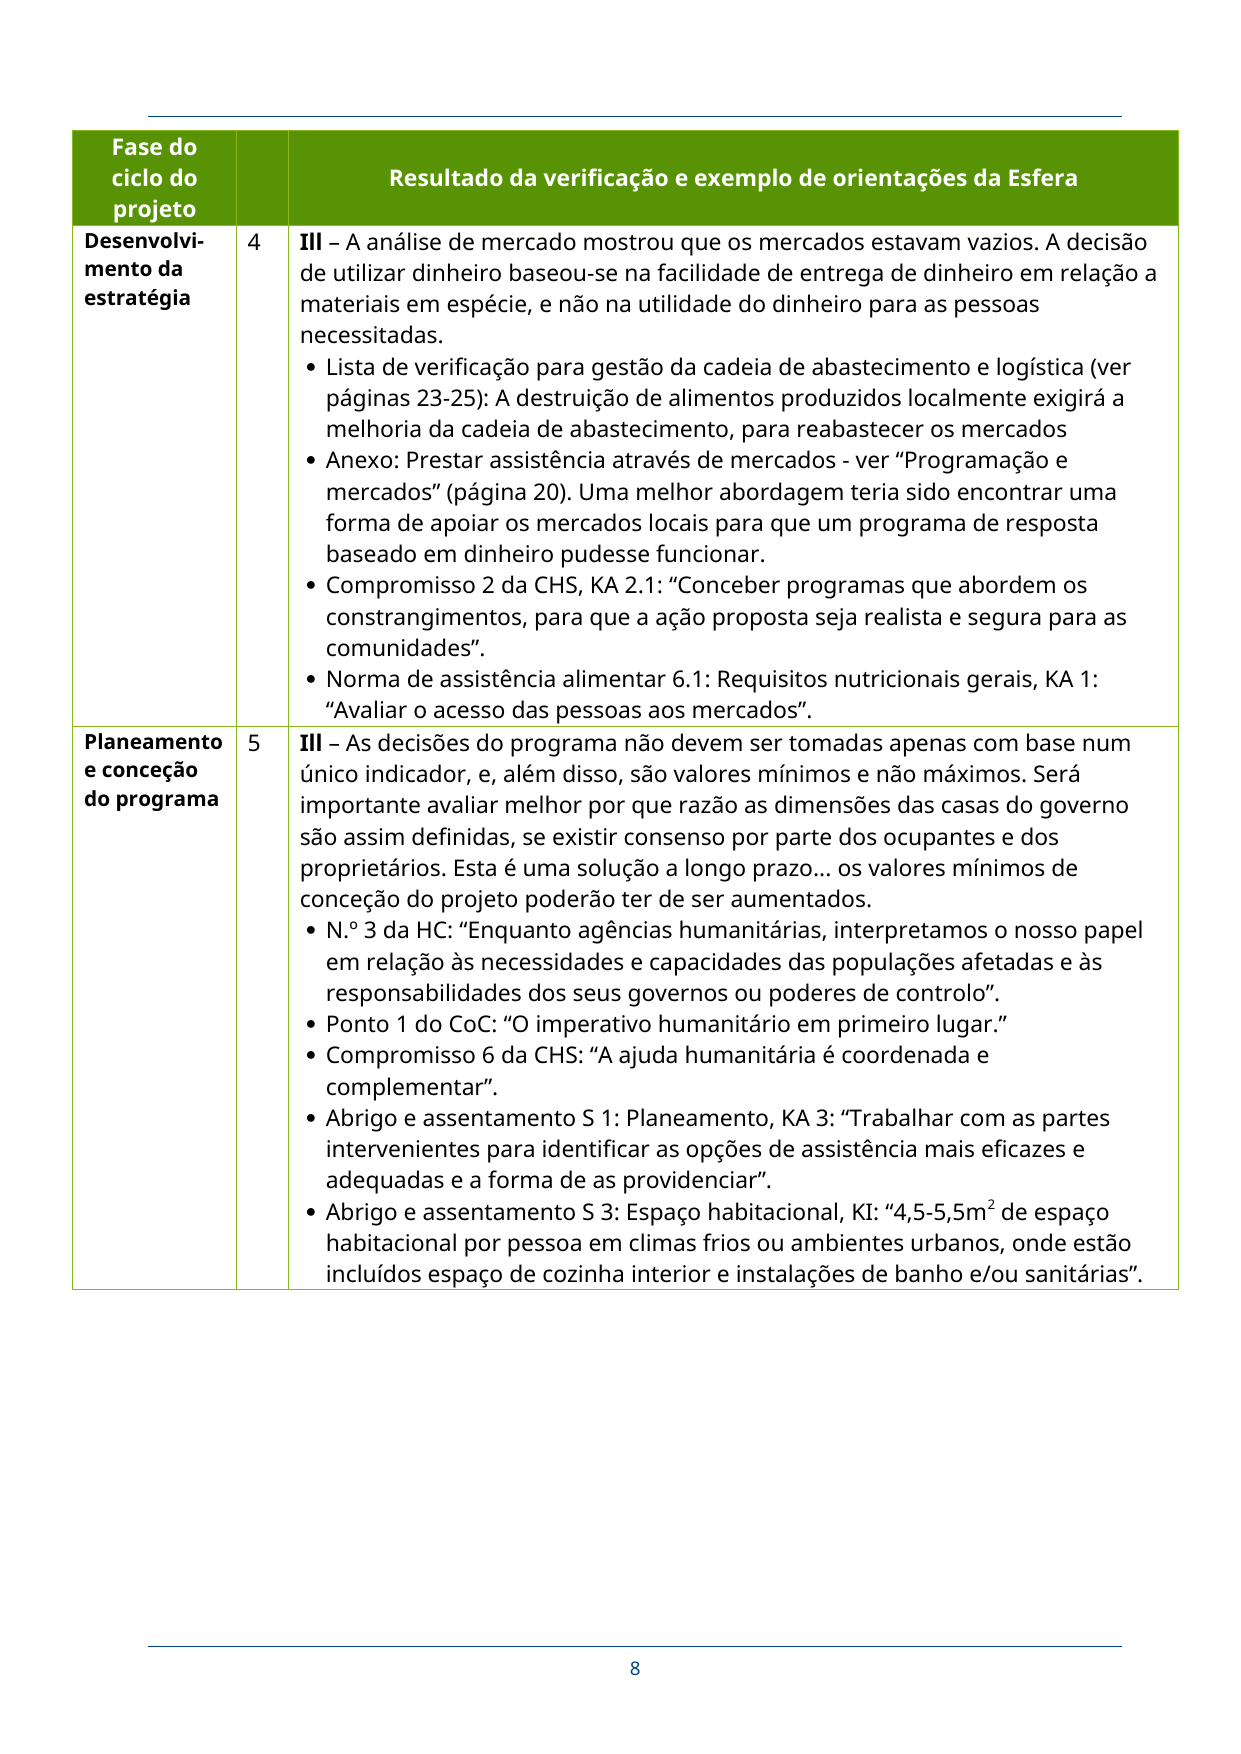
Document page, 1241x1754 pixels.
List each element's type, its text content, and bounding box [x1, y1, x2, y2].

table_cell 4 [237, 226, 288, 726]
table_cell Planeamento e conceção do programa [73, 727, 236, 1289]
table_cell 5 [237, 727, 288, 1289]
table_header [237, 131, 288, 225]
table_cell Ill – A análise de mercado mostrou que os mercados estavam vazios. A decisão de utilizar dinheiro baseou-se na facilidade de entrega de dinheiro em relação a materiais em espécie, e não na utilidade do dinheiro para as pessoas necessitadas. Lista de verificação para gestão da cadeia de abastecimento e logística (ver páginas 23-25): A destruição de alimentos produzidos localmente exigirá a melhoria da cadeia de abastecimento, para reabastecer os mercados Anexo: Prestar assistência através de mercados - ver “Programação e mercados” (página 20). Uma melhor abordagem teria sido encontrar uma forma de apoiar os mercados locais para que um programa de resposta baseado em dinheiro pudesse funcionar. Compromisso 2 da CHS, KA 2.1: “Conceber programas que abordem os constrangimentos, para que a ação proposta seja realista e segura para as comunidades”. Norma de assistência alimentar 6.1: Requisitos nutricionais gerais, KA 1: “Avaliar o acesso das pessoas aos mercados”. [289, 226, 1178, 726]
table_cell Desenvolvi-mento da estratégia [73, 226, 236, 726]
table_cell Ill – As decisões do programa não devem ser tomadas apenas com base num único indicador, e, além disso, são valores mínimos e não máximos. Será importante avaliar melhor por que razão as dimensões das casas do governo são assim definidas, se existir consenso por parte dos ocupantes e dos proprietários. Esta é uma solução a longo prazo... os valores mínimos de conceção do projeto poderão ter de ser aumentados. N.º 3 da HC: “Enquanto agências humanitárias, interpretamos o nosso papel em relação às necessidades e capacidades das populações afetadas e às responsabilidades dos seus governos ou poderes de controlo”. Ponto 1 do CoC: “O imperativo humanitário em primeiro lugar.” Compromisso 6 da CHS: “A ajuda humanitária é coordenada e complementar”. Abrigo e assentamento S 1: Planeamento, KA 3: “Trabalhar com as partes intervenientes para identificar as opções de assistência mais eficazes e adequadas e a forma de as providenciar”. Abrigo e assentamento S 3: Espaço habitacional, KI: “4,5-5,5m2 de espaço habitacional por pessoa em climas frios ou ambientes urbanos, onde estão incluídos espaço de cozinha interior e instalações de banho e/ou sanitárias”. [289, 727, 1178, 1289]
table_header Resultado da verificação e exemplo de orientações da Esfera [289, 131, 1178, 225]
table_header Fase do ciclo do projeto [73, 131, 236, 225]
